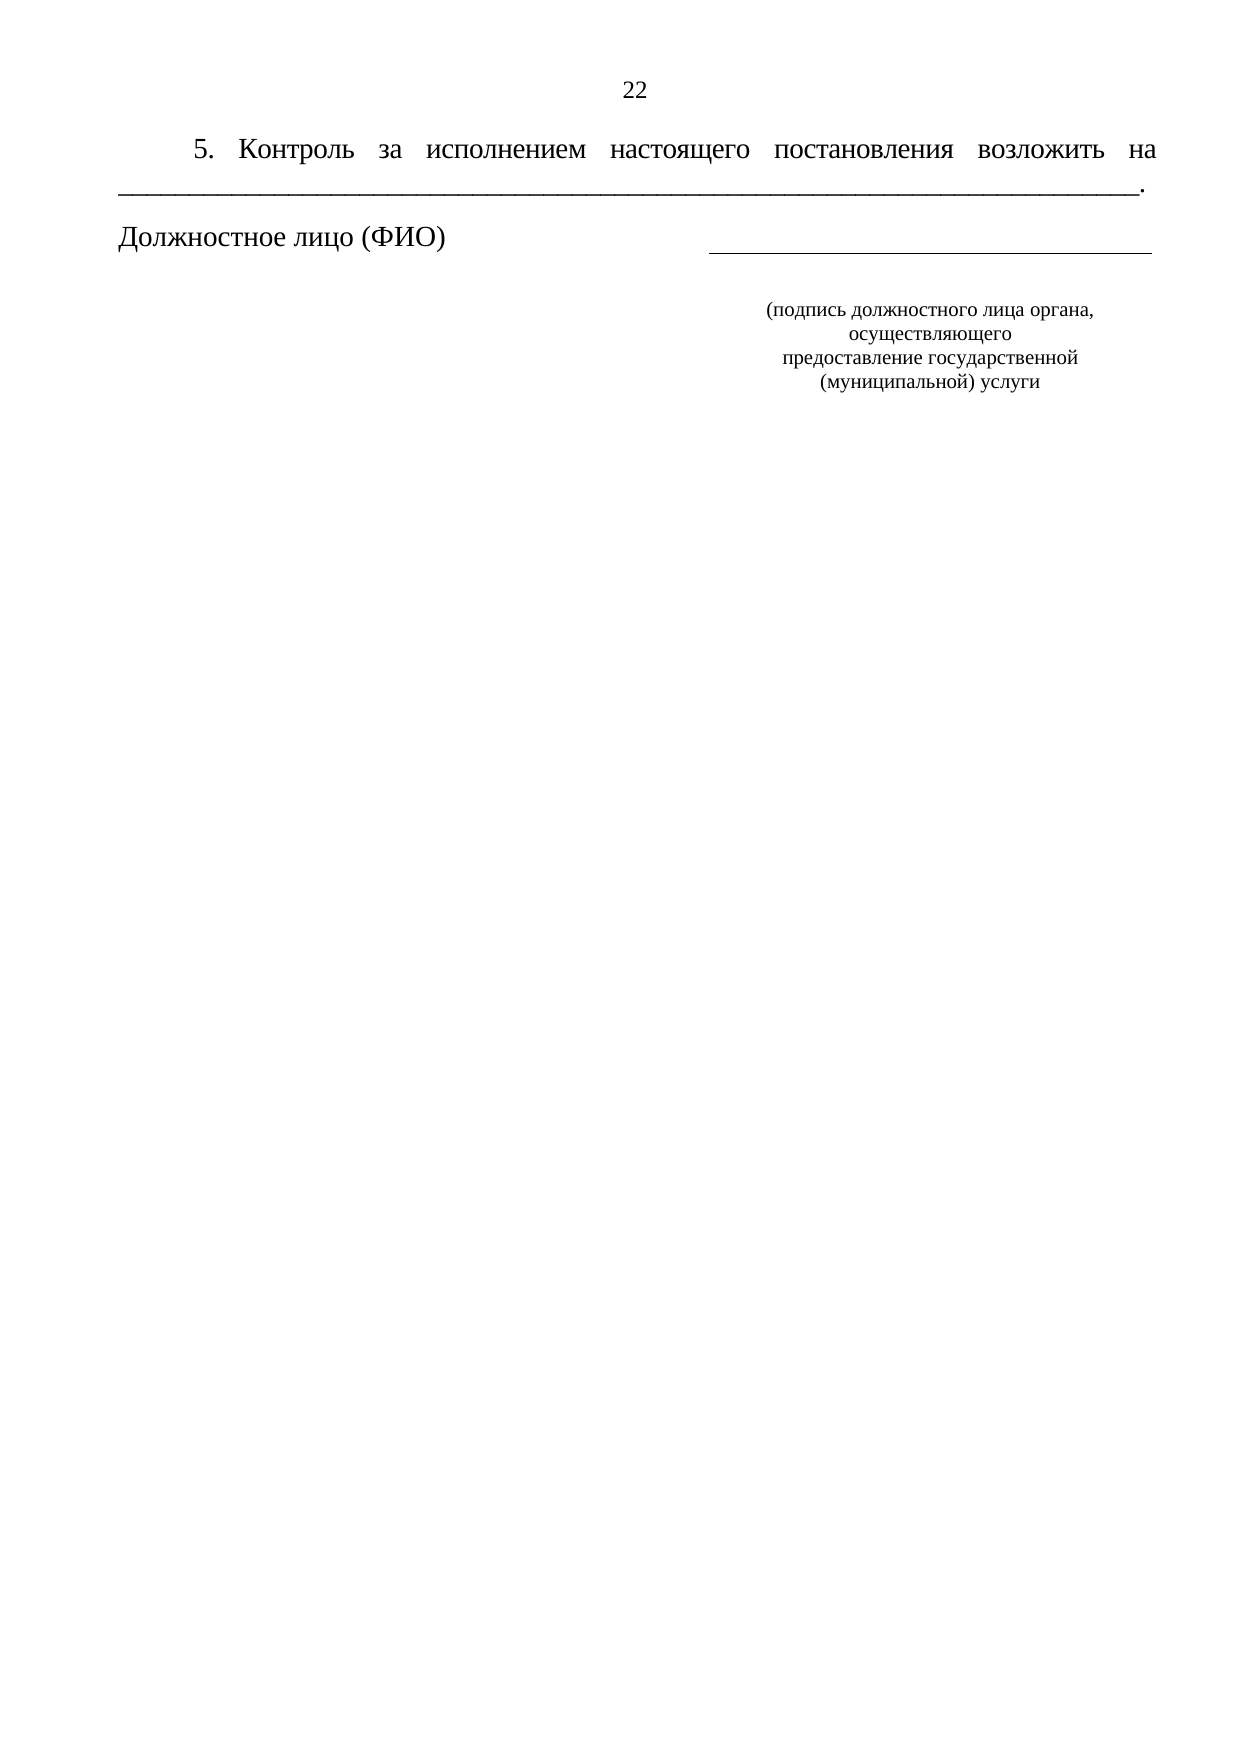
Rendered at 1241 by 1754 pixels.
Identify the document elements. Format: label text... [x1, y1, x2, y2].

text (муниципальной) услуги [709, 349, 1152, 393]
text (подпись должностного лица органа, осуществляющего [709, 277, 1152, 325]
text 5. Контроль за исполнением настоящего постановления возложить на ________________________________________________________________________. [118, 132, 1157, 198]
text предоставление государственной [709, 325, 1152, 349]
text Должностное лицо (ФИО) [118, 219, 1152, 253]
